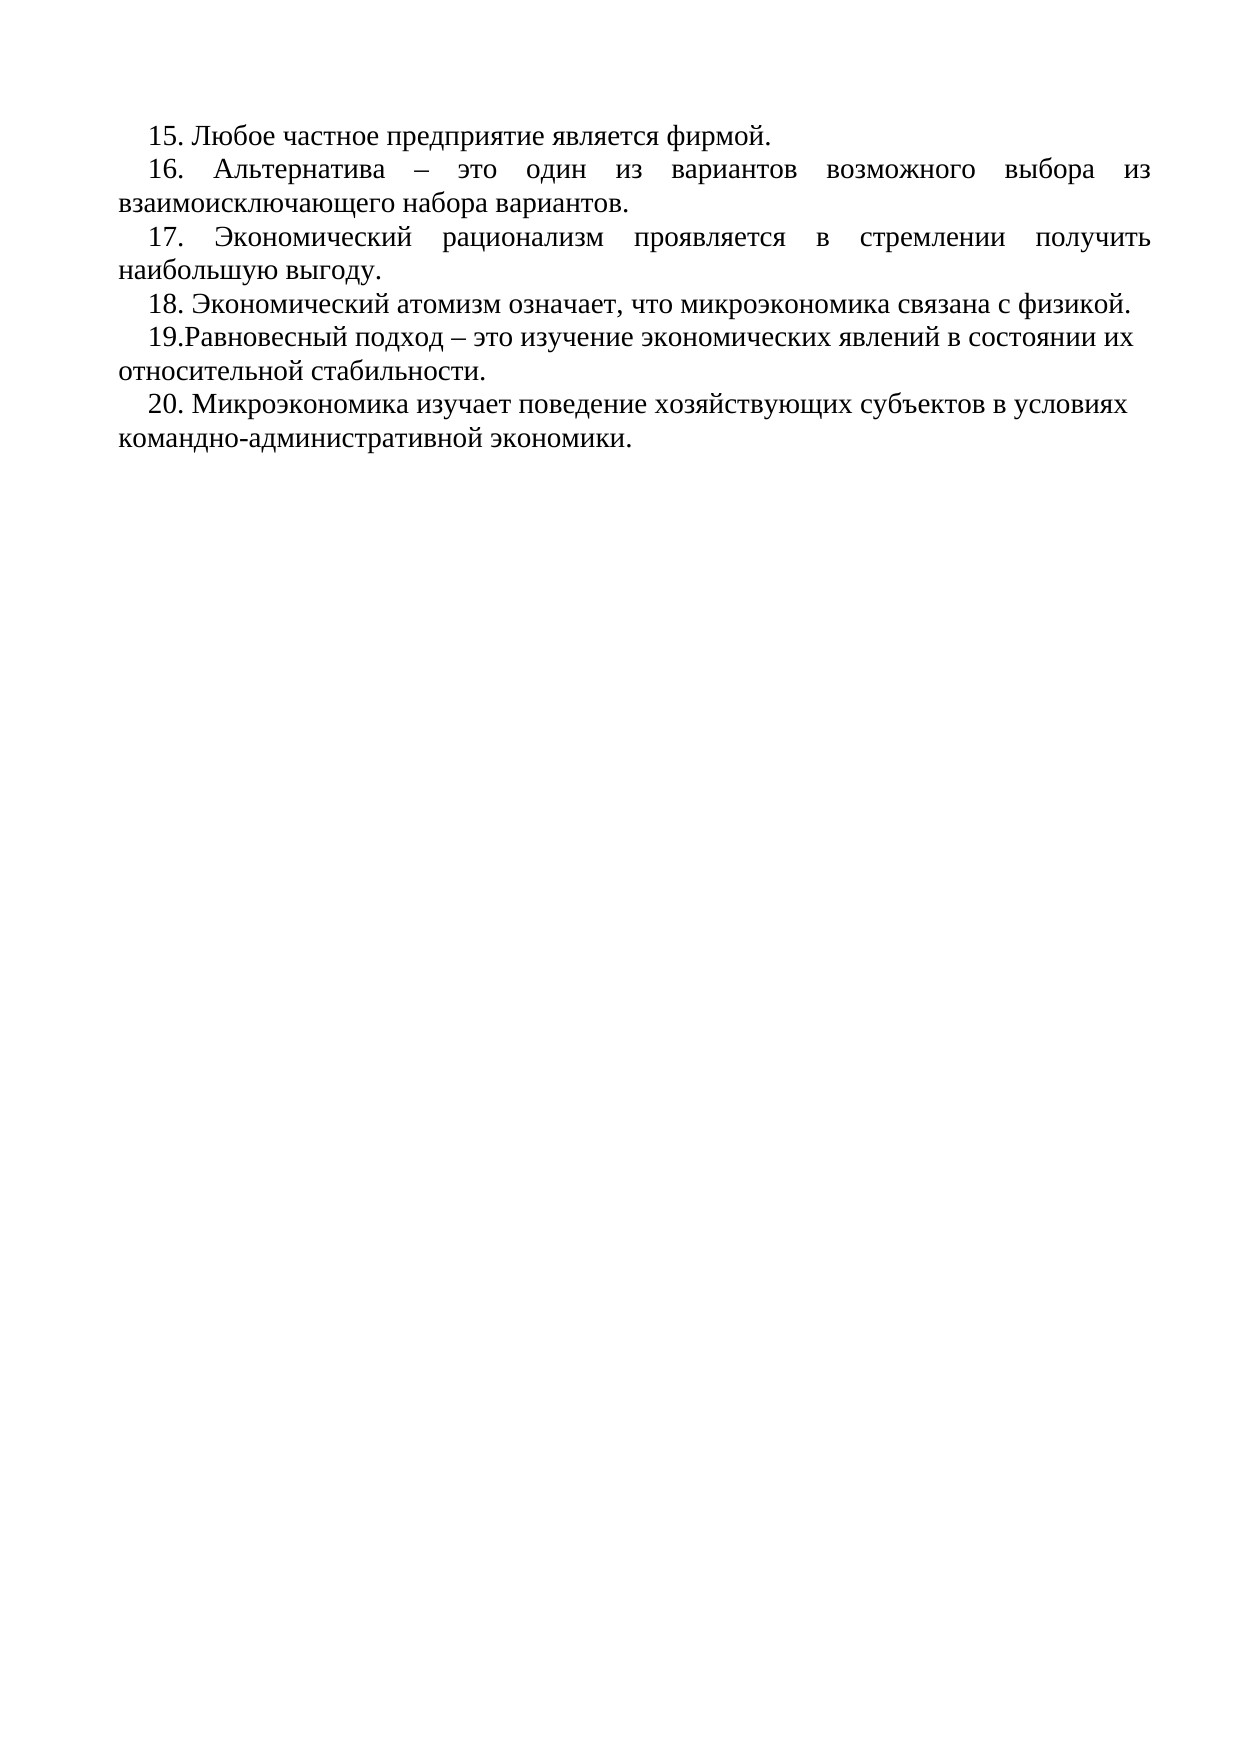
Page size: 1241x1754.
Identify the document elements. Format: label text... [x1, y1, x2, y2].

text 18. Экономический атомизм означает, что микроэкономика связана с физикой. [118, 286, 1152, 319]
text 20. Микроэкономика изучает поведение хозяйствующих субъектов в условиях командно-административной экономики. [118, 386, 1152, 453]
text 17. Экономический рационализм проявляется в стремлении получить наибольшую выгоду. [118, 219, 1152, 286]
text 15. Любое частное предприятие является фирмой. [118, 118, 1152, 152]
text 16. Альтернатива – это один из вариантов возможного выбора из взаимоисключающего набора вариантов. [118, 152, 1152, 219]
text 19.Равновесный подход – это изучение экономических явлений в состоянии их относительной стабильности. [118, 319, 1152, 386]
